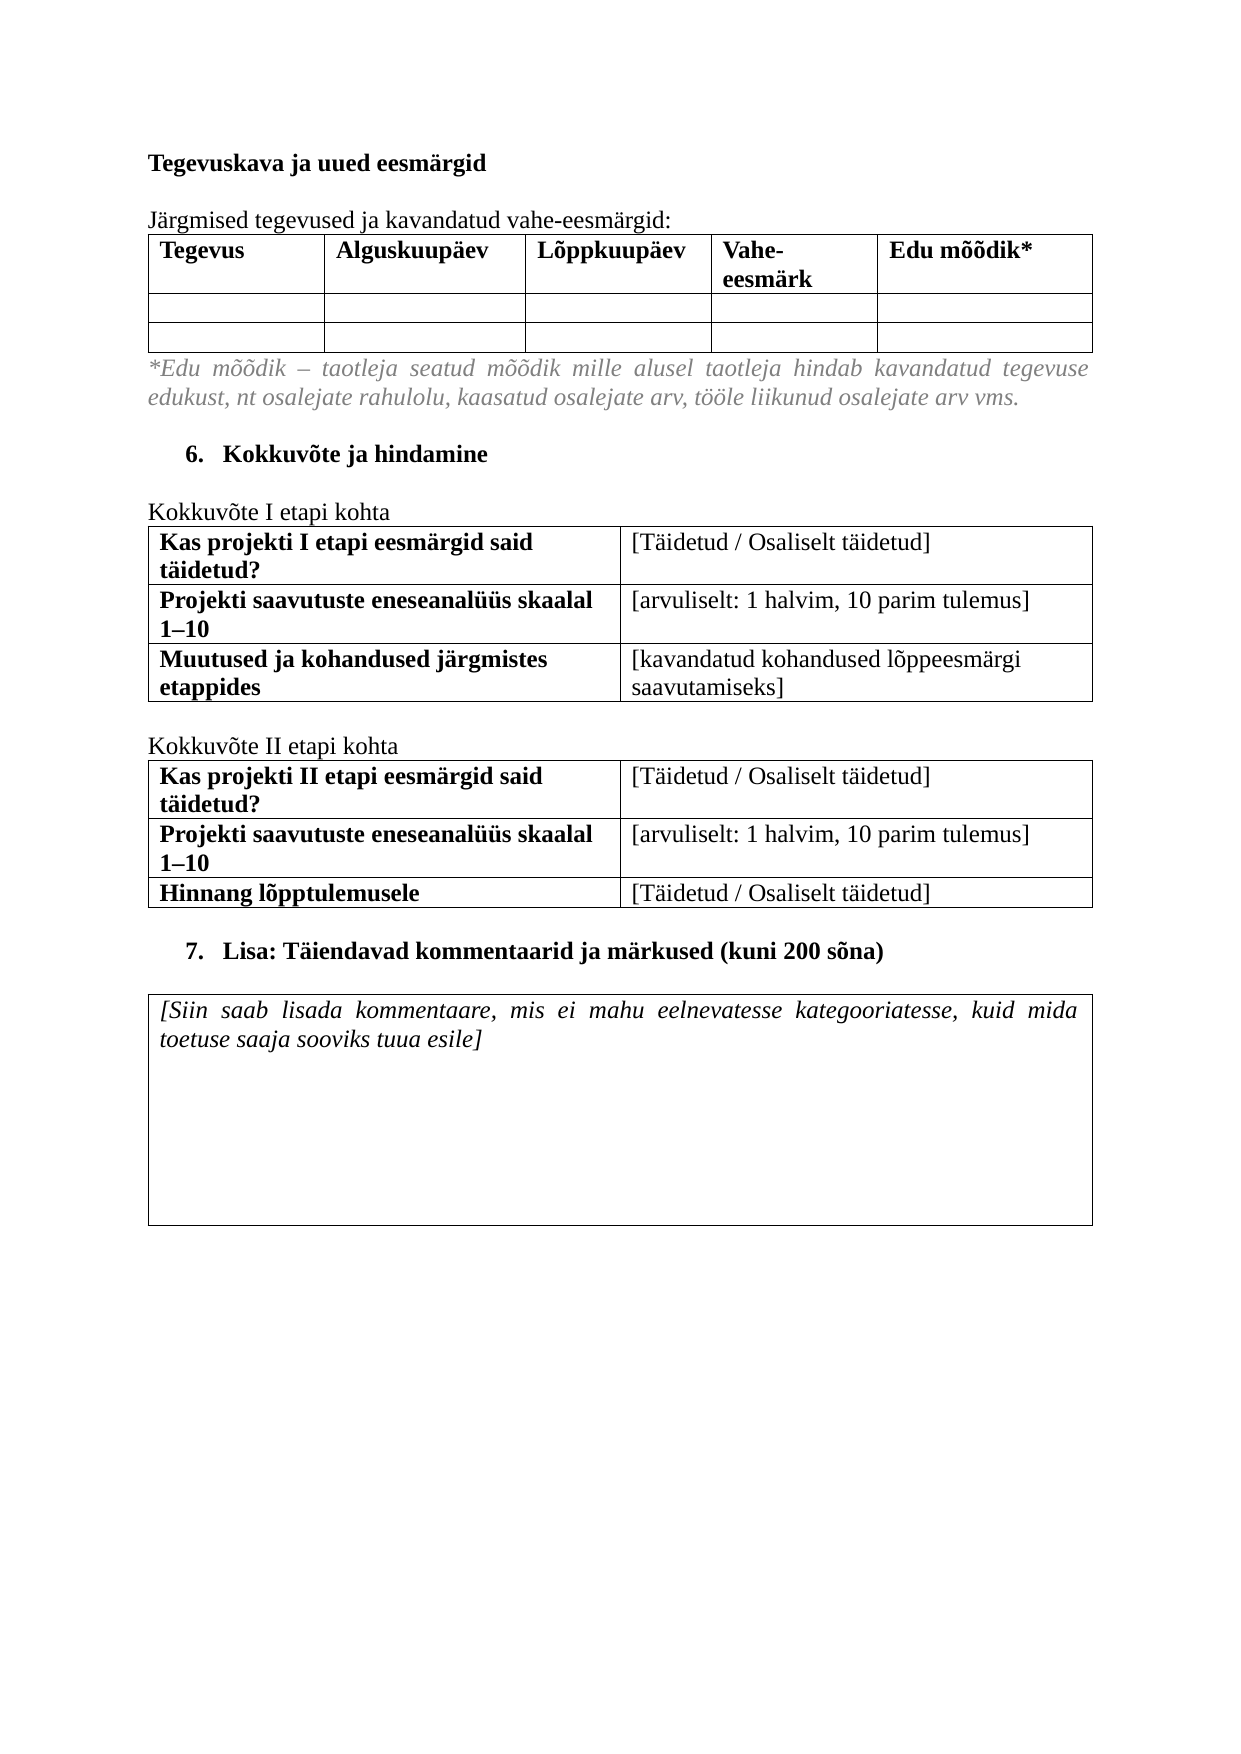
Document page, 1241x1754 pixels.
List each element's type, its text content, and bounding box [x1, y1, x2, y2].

table_cell [149, 294, 324, 322]
text Järgmised tegevused ja kavandatud vahe-eesmärgid: [148, 205, 1093, 234]
table_cell [325, 323, 525, 352]
text *Edu mõõdik – taotleja seatud mõõdik mille alusel taotleja hindab kavandatud tegevuse edukust, nt osalejate rahulolu, kaasatud osalejate arv, tööle liikunud osalejate arv vms. [148, 353, 1093, 411]
table_header [Siin saab lisada kommentaare, mis ei mahu eelnevatesse kategooriatesse, kuid mida toetuse saaja sooviks tuua esile] [149, 995, 1092, 1225]
table_header Lõppkuupäev [526, 235, 711, 292]
table_header [Täidetud / Osaliselt täidetud] [621, 761, 1092, 818]
table_cell [712, 323, 877, 352]
list Lisa: Täiendavad kommentaarid ja märkused (kuni 200 sõna) [185, 936, 1093, 965]
table_header Kas projekti II etapi eesmärgid said täidetud? [149, 761, 620, 818]
table_header Edu mõõdik* [878, 235, 1092, 292]
table_cell [526, 294, 711, 322]
table_cell [325, 294, 525, 322]
table_cell Projekti saavutuste eneseanalüüs skaalal 1–10 [149, 819, 620, 877]
text Tegevuskava ja uued eesmärgid [148, 148, 1093, 176]
table_cell [149, 323, 324, 352]
table_cell [712, 294, 877, 322]
text Kokkuvõte II etapi kohta [148, 731, 1093, 760]
table_cell [arvuliselt: 1 halvim, 10 parim tulemus] [621, 585, 1092, 643]
table_cell [526, 323, 711, 352]
text Kokkuvõte I etapi kohta [148, 497, 1093, 526]
table_cell [878, 294, 1092, 322]
table_header Tegevus [149, 235, 324, 292]
table_header [Täidetud / Osaliselt täidetud] [621, 527, 1092, 584]
table_cell [Täidetud / Osaliselt täidetud] [621, 878, 1092, 907]
table_cell Hinnang lõpptulemusele [149, 878, 620, 907]
table_header Vahe-eesmärk [712, 235, 877, 292]
table_cell Muutused ja kohandused järgmistes etappides [149, 644, 620, 701]
table_header Alguskuupäev [325, 235, 525, 292]
list Kokkuvõte ja hindamine [185, 439, 1093, 468]
table_cell [878, 323, 1092, 352]
table_cell [kavandatud kohandused lõppeesmärgi saavutamiseks] [621, 644, 1092, 701]
table_cell Projekti saavutuste eneseanalüüs skaalal 1–10 [149, 585, 620, 643]
table_cell [arvuliselt: 1 halvim, 10 parim tulemus] [621, 819, 1092, 877]
table_header Kas projekti I etapi eesmärgid said täidetud? [149, 527, 620, 584]
